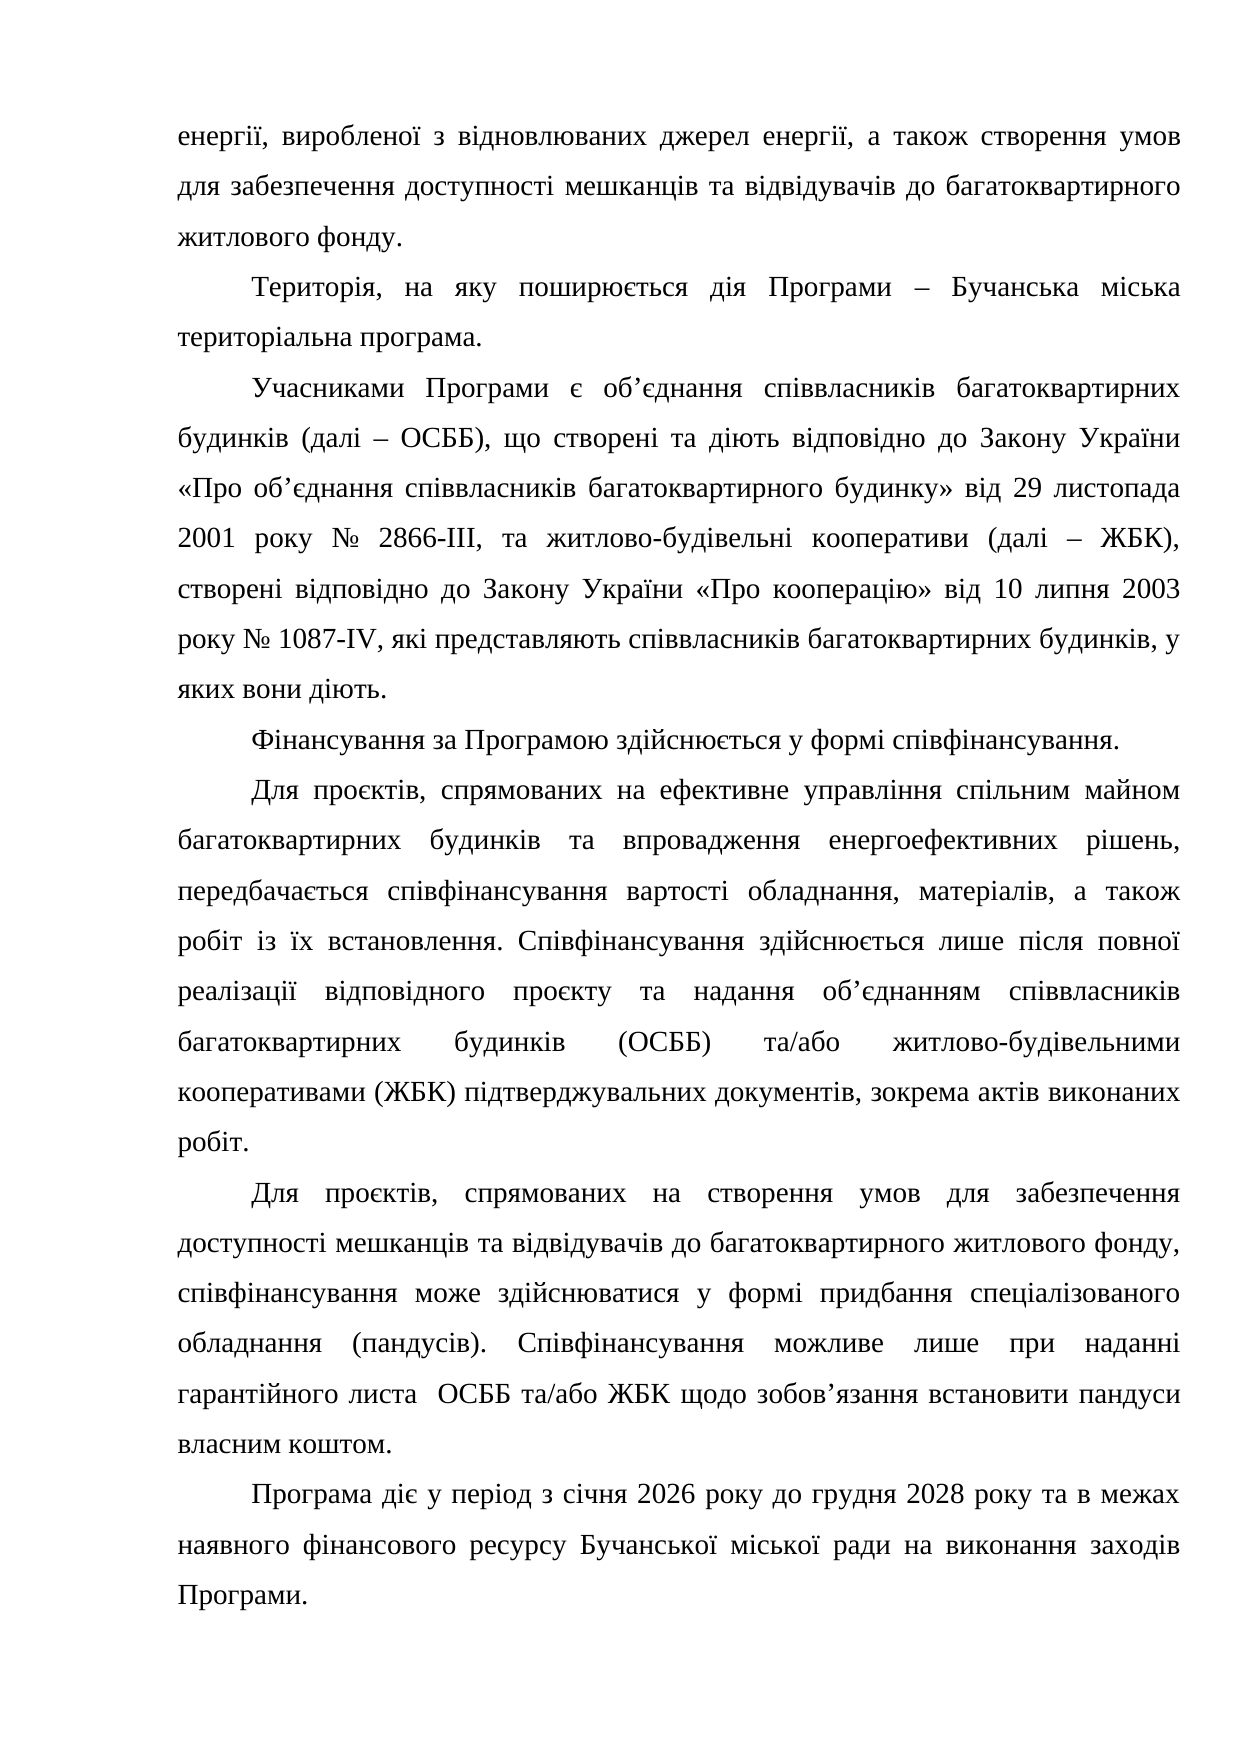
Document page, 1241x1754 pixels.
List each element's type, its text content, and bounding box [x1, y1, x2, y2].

text Для проєктів, спрямованих на ефективне управління спільним майном багатоквартирних будинків та впровадження енергоефективних рішень, передбачається співфінансування вартості обладнання, матеріалів, а також робіт із їх встановлення. Співфінансування здійснюється лише після повної реалізації відповідного проєкту та надання об’єднанням співвласників багатоквартирних будинків (ОСББ) та/або житлово-будівельними кооперативами (ЖБК) підтверджувальних документів, зокрема актів виконаних робіт. [177, 772, 1181, 1158]
text Програма діє у період з січня 2026 року до грудня 2028 року та в межах наявного фінансового ресурсу Бучанської міської ради на виконання заходів Програми. [177, 1477, 1181, 1611]
text Учасниками Програми є об’єднання співвласників багатоквартирних будинків (далі – ОСББ), що створені та діють відповідно до Закону України «Про об’єднання співвласників багатоквартирного будинку» від 29 листопада 2001 року № 2866-III, та житлово-будівельні кооперативи (далі – ЖБК), створені відповідно до Закону України «Про кооперацію» від 10 липня 2003 року № 1087-IV, які представляють співвласників багатоквартирних будинків, у яких вони діють. [177, 370, 1181, 705]
text Фінансування за Програмою здійснюється у формі співфінансування. [251, 722, 1181, 755]
text Територія, на яку поширюється дія Програми – Бучанська міська територіальна програма. [177, 269, 1181, 353]
text Для проєктів, спрямованих на створення умов для забезпечення доступності мешканців та відвідувачів до багатоквартирного житлового фонду, співфінансування може здійснюватися у формі придбання спеціалізованого обладнання (пандусів). Співфінансування можливе лише при наданні гарантійного листа ОСББ та/або ЖБК щодо зобов’язання встановити пандуси власним коштом. [177, 1175, 1181, 1460]
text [177, 118, 1181, 252]
